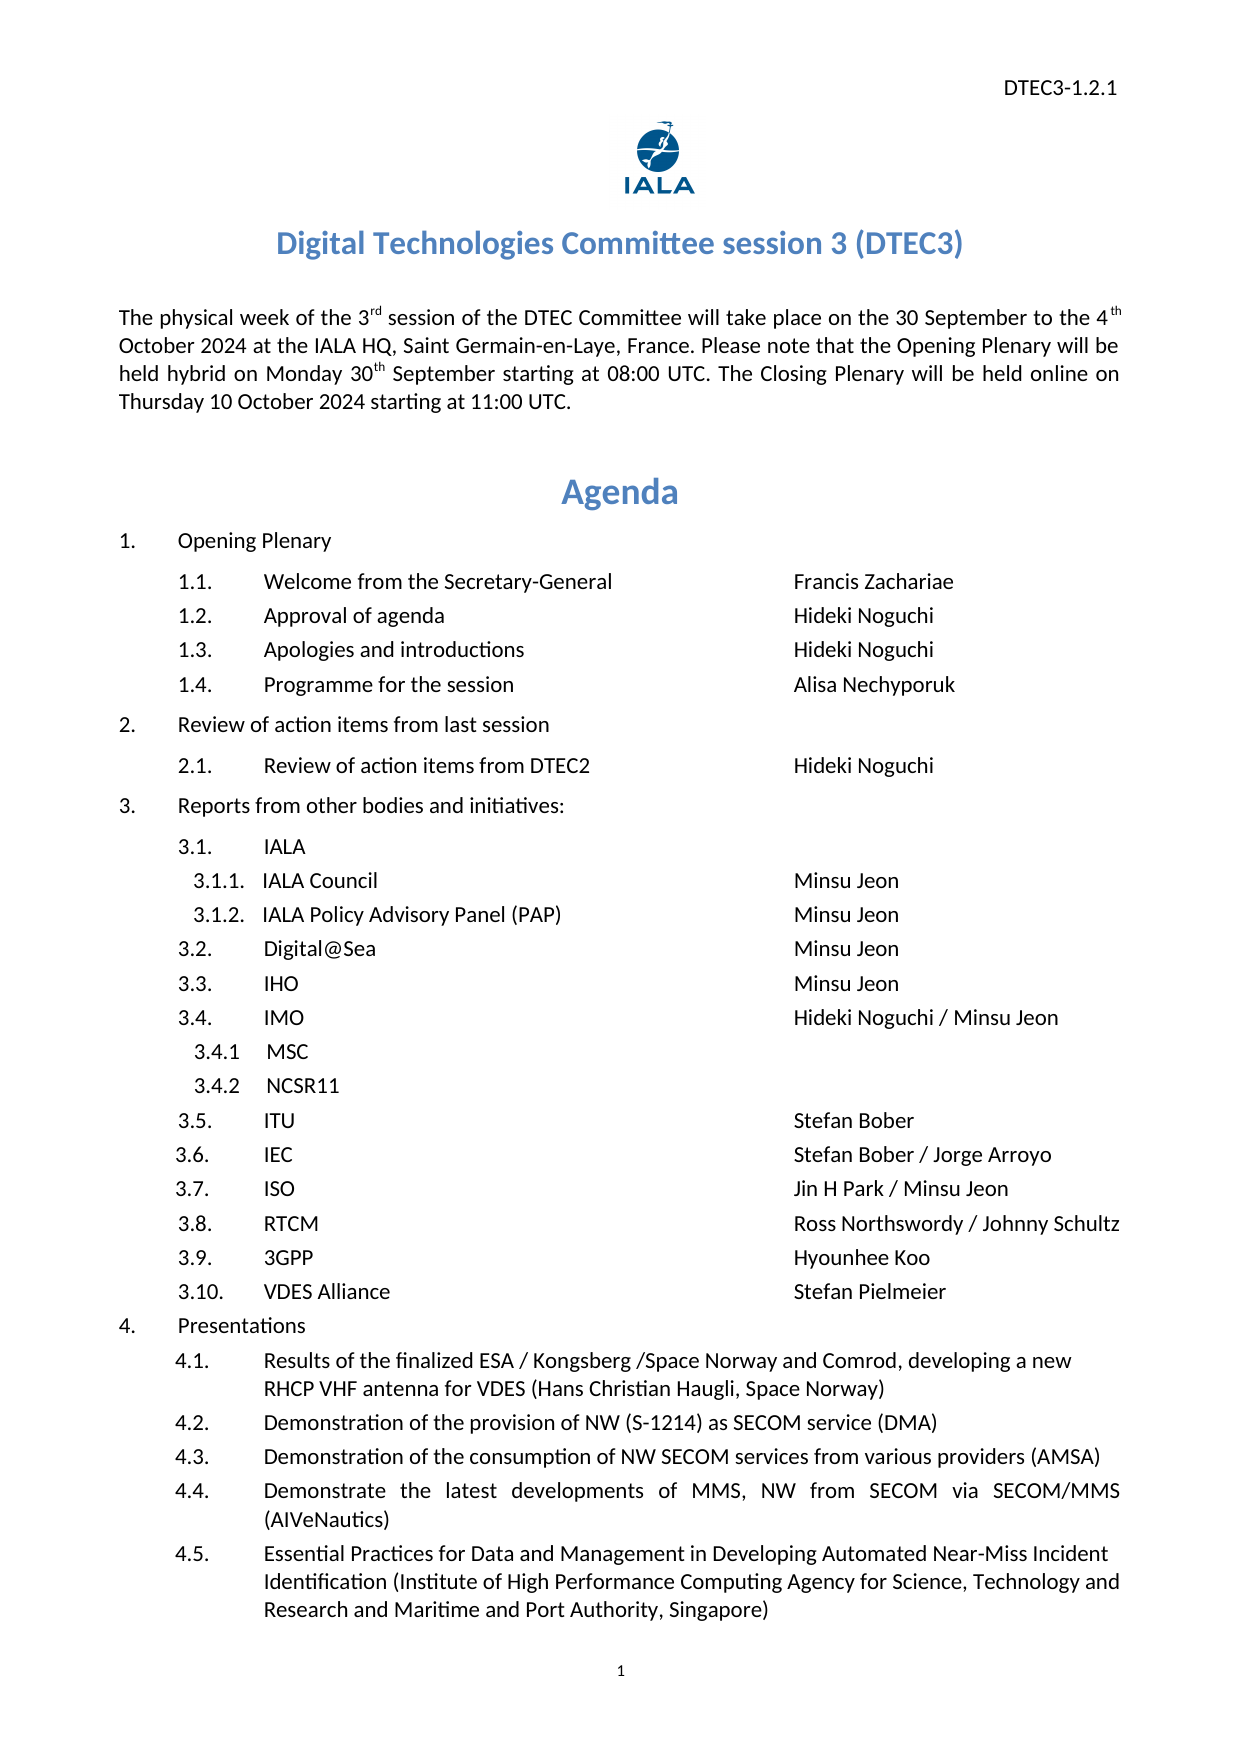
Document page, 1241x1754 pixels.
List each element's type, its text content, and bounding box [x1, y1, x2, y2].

list Welcome from the Secretary-General Francis Zachariae [178, 567, 1122, 595]
text The physical week of the 3rd session of the DTEC Committee will take place on the 30 September to the 4th October 2024 at the IALA HQ, Saint Germain-en-Laye, France. Please note that the Opening Plenary will be held hybrid on Monday 30th September starting at 08:00 UTC. The Closing Plenary will be held online on Thursday 10 October 2024 starting at 11:00 UTC. [118, 275, 1122, 415]
list Essential Practices for Data and Management in Developing Automated Near-Miss Incident Identification (Institute of High Performance Computing Agency for Science, Technology and Research and Maritime and Port Authority, Singapore) [175, 1539, 1122, 1623]
list Digital@Sea Minsu Jeon [178, 934, 1122, 963]
list IEC Stefan Bober / Jorge Arroyo [175, 1140, 1122, 1168]
list Programme for the session Alisa Nechyporuk [178, 670, 1122, 698]
list Results of the finalized ESA / Kongsberg /Space Norway and Comrod, developing a new RHCP VHF antenna for VDES (Hans Christian Haugli, Space Norway) [175, 1346, 1122, 1402]
list 3.4.1 MSC [178, 1037, 1122, 1065]
list ITU Stefan Bober [178, 1106, 1122, 1134]
list IALA Council Minsu Jeon [193, 866, 1122, 894]
list VDES Alliance Stefan Pielmeier [178, 1277, 1122, 1305]
list Reports from other bodies and initiatives: [118, 791, 1122, 819]
text Agenda [118, 468, 1122, 514]
list Approval of agenda Hideki Noguchi [178, 601, 1122, 629]
list IALA Policy Advisory Panel (PAP) Minsu Jeon [193, 900, 1122, 928]
list Review of action items from last session [118, 710, 1122, 738]
list 3.4.2 NCSR11 [178, 1072, 1122, 1100]
list RTCM Ross Northswordy / Johnny Schultz [178, 1209, 1122, 1237]
list Apologies and introductions Hideki Noguchi [178, 635, 1122, 663]
list IMO Hideki Noguchi / Minsu Jeon [178, 1003, 1122, 1031]
list ISO Jin H Park / Minsu Jeon [175, 1174, 1122, 1202]
list Opening Plenary [118, 526, 1122, 554]
list Review of action items from DTEC2 Hideki Noguchi [178, 751, 1122, 779]
list Demonstrate the latest developments of MMS, NW from SECOM via SECOM/MMS (AIVeNautics) [175, 1477, 1122, 1533]
list Demonstration of the consumption of NW SECOM services from various providers (AMSA) [175, 1442, 1122, 1470]
list Demonstration of the provision of NW (S-1214) as SECOM service (DMA) [175, 1408, 1122, 1436]
text Digital Technologies Committee session 3 (DTEC3) [118, 222, 1122, 262]
list Presentations [118, 1312, 1122, 1339]
list 3GPP Hyounhee Koo [178, 1243, 1122, 1271]
list IALA [178, 832, 1122, 860]
picture [609, 114, 707, 210]
list IHO Minsu Jeon [178, 969, 1122, 997]
